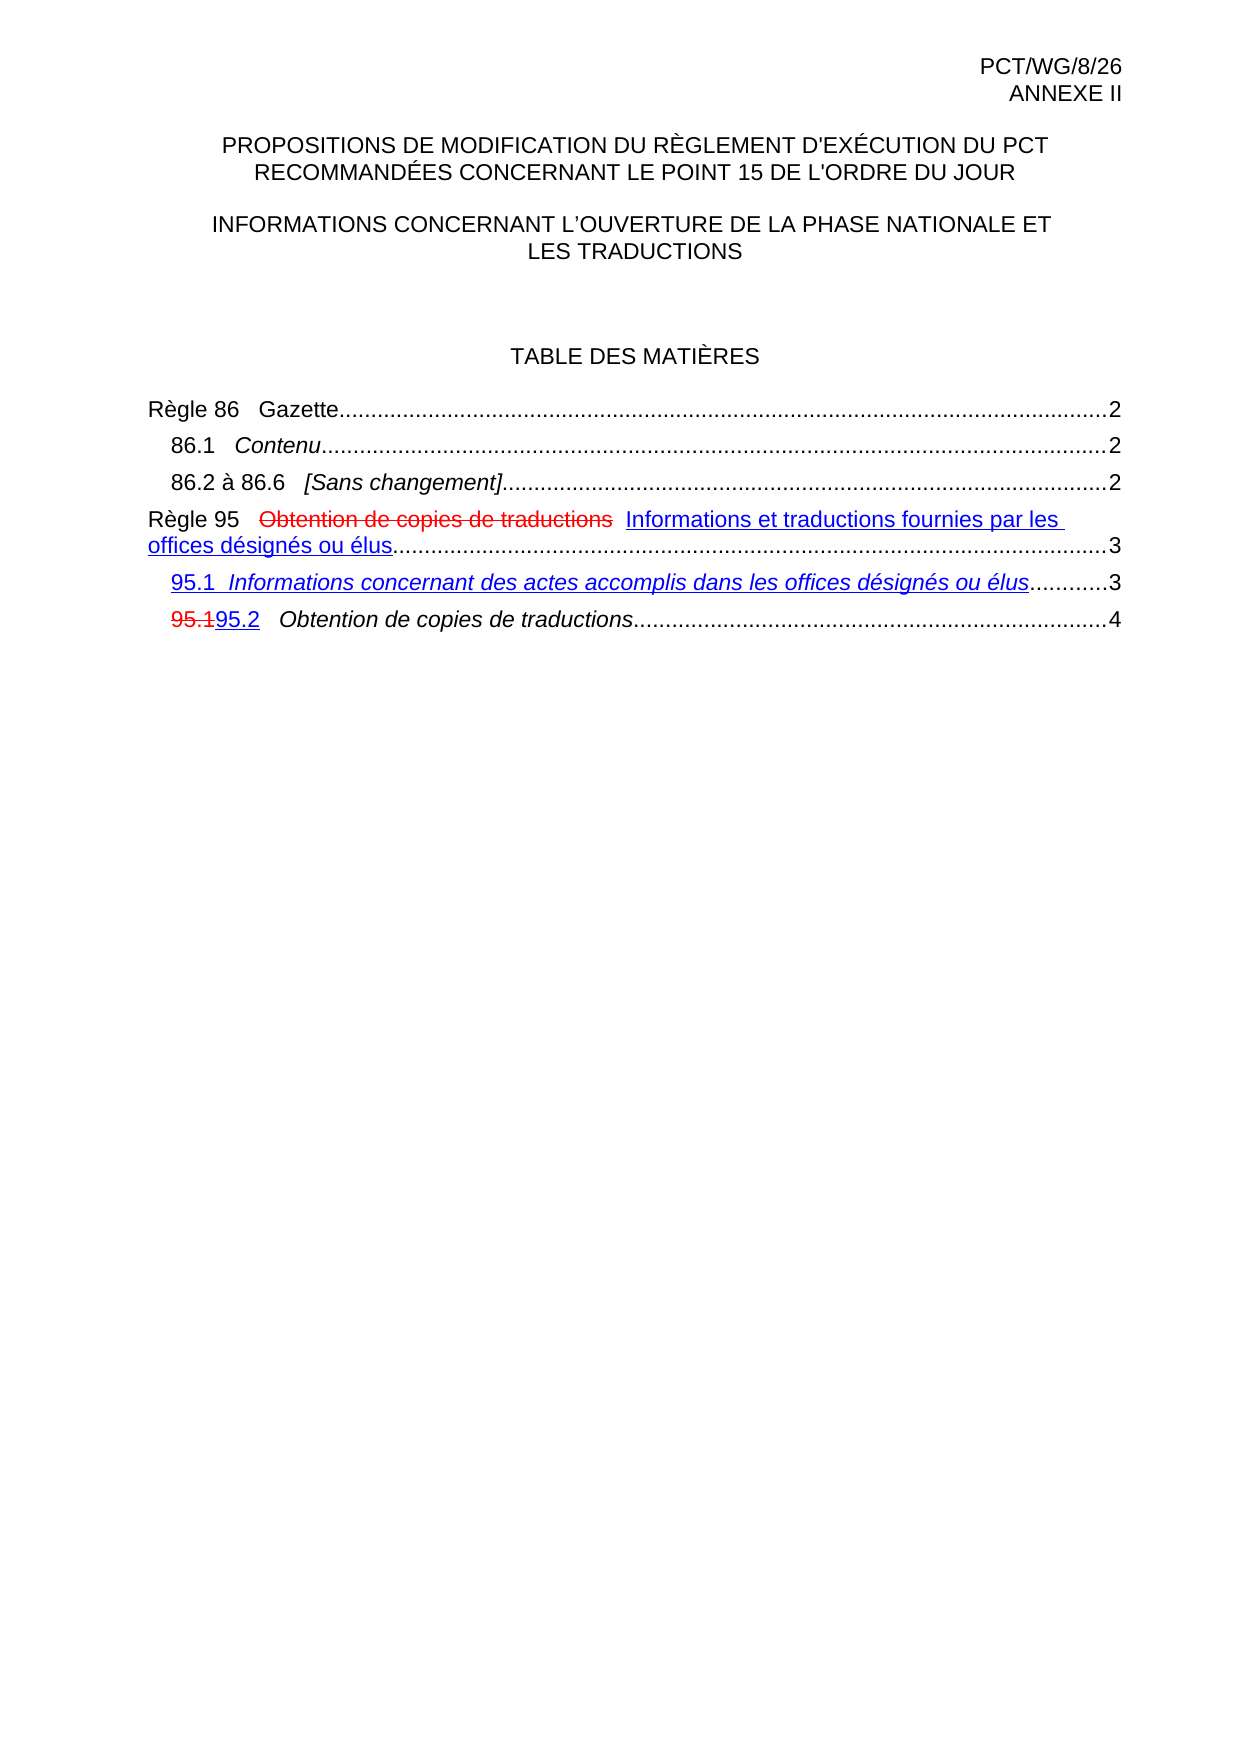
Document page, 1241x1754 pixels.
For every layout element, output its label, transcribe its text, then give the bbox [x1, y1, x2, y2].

text 86.2 à 86.6 [Sans changement] 2 [171, 469, 1122, 496]
text INFORMATIONS CONCERNANT L’OUVERTURE DE LA PHASE NATIONALE ET LES TRADUCTIONS [148, 211, 1122, 264]
text PROPOSITIONS DE MODIFICATION DU RÈGLEMENT D'EXÉCUTION DU PCT RECOMMANDÉES CONCERNANT LE POINT 15 DE L'ORDRE DU JOUR [148, 132, 1122, 185]
text TABLE DES MATIÈRES [148, 343, 1122, 369]
text 86.1 Contenu 2 [171, 432, 1122, 459]
text 95.1 Informations concernant des actes accomplis dans les offices désignés ou élus 3 [171, 569, 1122, 596]
text 95.195.2 Obtention de copies de traductions 4 [171, 606, 1122, 632]
text Règle 95 Obtention de copies de traductions Informations et traductions fournies par les offices désignés ou élus 3 [148, 506, 1122, 559]
text Règle 86 Gazette 2 [148, 396, 1122, 422]
